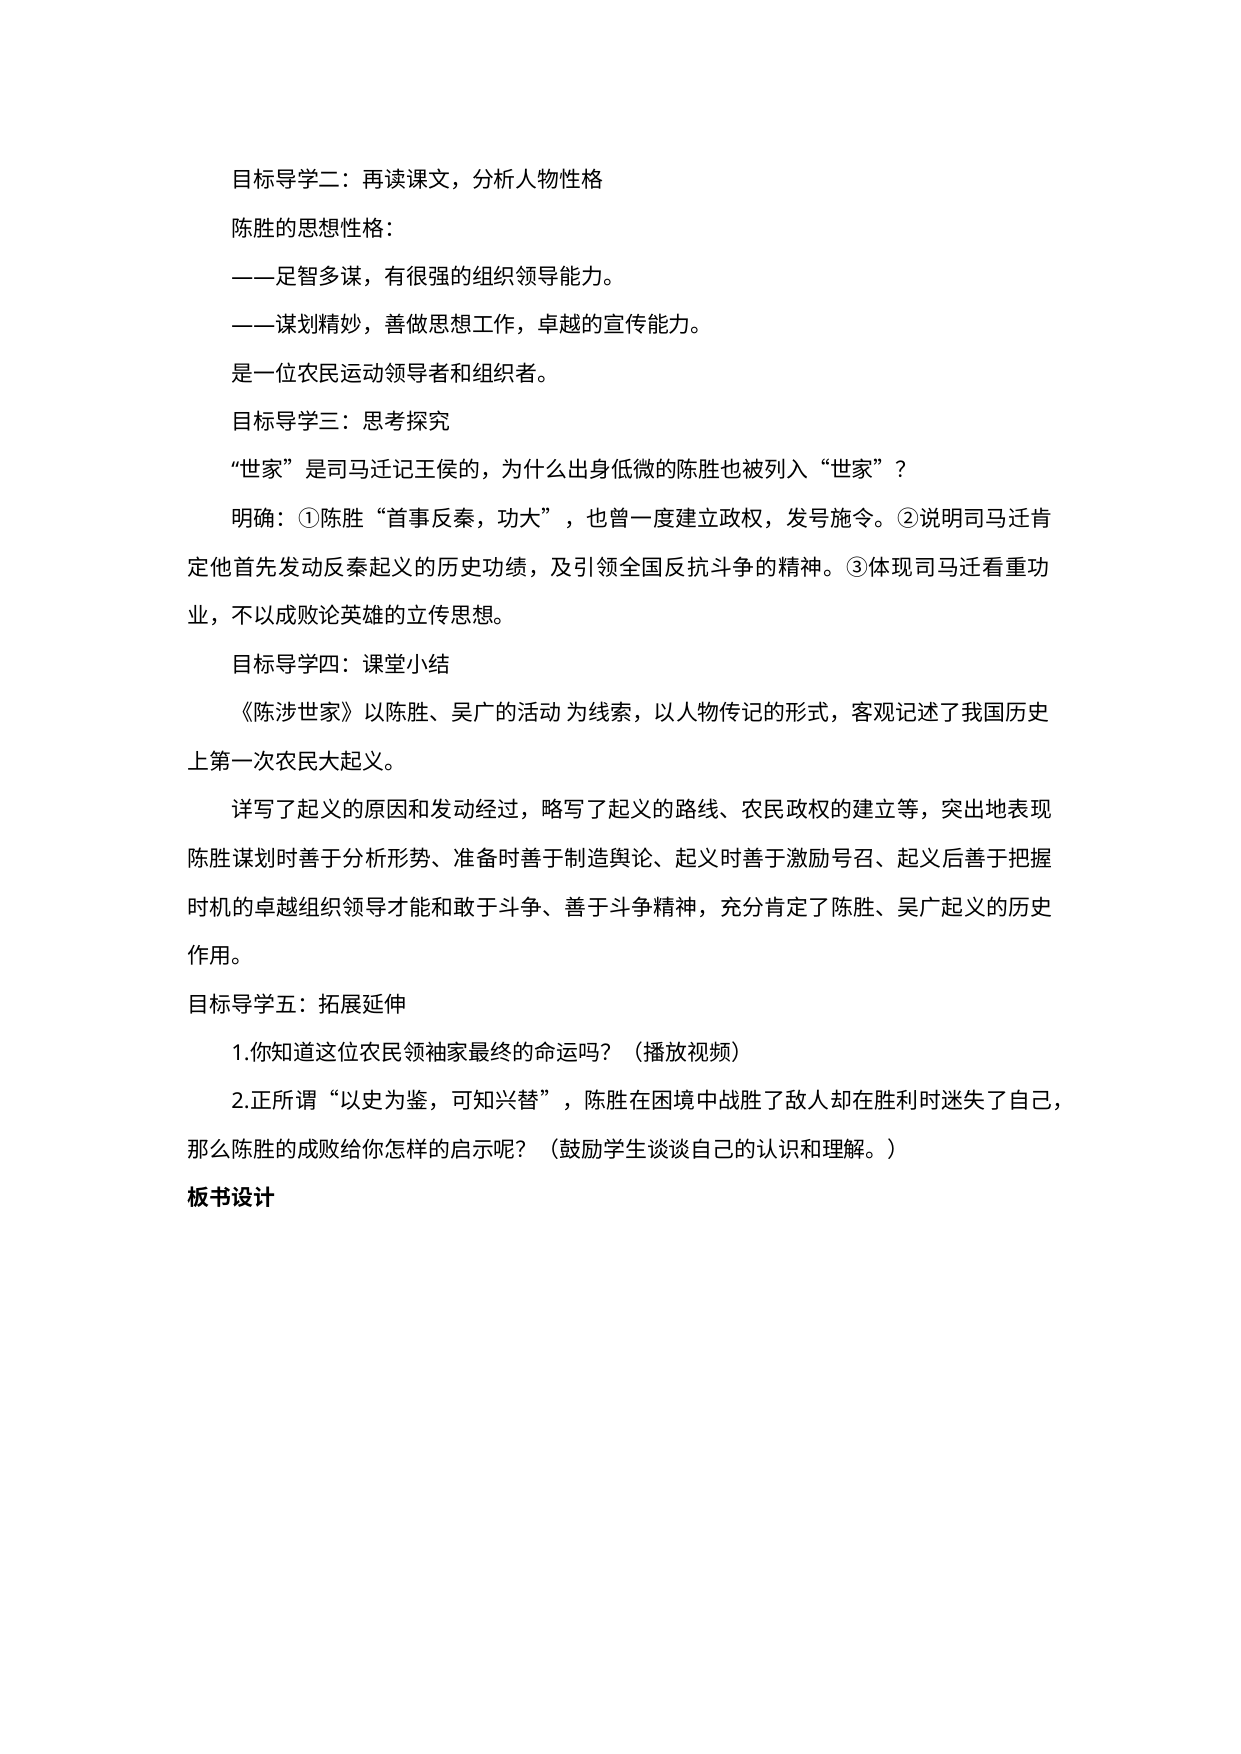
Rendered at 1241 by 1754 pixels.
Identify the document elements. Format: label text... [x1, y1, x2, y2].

text 《陈涉世家》以陈胜、吴广的活动 为线索，以人物传记的形式，客观记述了我国历史上第一次农民大起义。 [187, 694, 1053, 776]
list 2.正所谓“以史为鉴，可知兴替”，陈胜在困境中战胜了敌人却在胜利时迷失了自己，那么陈胜的成败给你怎样的启示呢？（鼓励学生谈谈自己的认识和理解。） [187, 1083, 1053, 1164]
list 1.你知道这位农民领袖家最终的命运吗？（播放视频） [187, 1034, 1053, 1067]
list 是一位农民运动领导者和组织者。 [187, 355, 1053, 388]
text 陈胜的思想性格： [187, 210, 1053, 243]
text 板书设计 [187, 1180, 1053, 1212]
text 目标导学三：思考探究 [187, 404, 1053, 436]
text 目标导学四：课堂小结 [187, 646, 1053, 679]
list ——谋划精妙，善做思想工作，卓越的宣传能力。 [187, 307, 1053, 339]
text “世家”是司马迁记王侯的，为什么出身低微的陈胜也被列入“世家”？ [187, 452, 1053, 484]
list ——足智多谋，有很强的组织领导能力。 [187, 259, 1053, 291]
list 目标导学五：拓展延伸 [187, 986, 1053, 1019]
text 目标导学二：再读课文，分析人物性格 [187, 162, 1053, 194]
list 明确：①陈胜“首事反秦，功大”，也曾一度建立政权，发号施令。②说明司马迁肯定他首先发动反秦起义的历史功绩，及引领全国反抗斗争的精神。③体现司马迁看重功业，不以成败论英雄的立传思想。 [187, 500, 1053, 630]
text 详写了起义的原因和发动经过，略写了起义的路线、农民政权的建立等，突出地表现陈胜谋划时善于分析形势、准备时善于制造舆论、起义时善于激励号召、起义后善于把握时机的卓越组织领导才能和敢于斗争、善于斗争精神，充分肯定了陈胜、吴广起义的历史作用。 [187, 792, 1053, 970]
